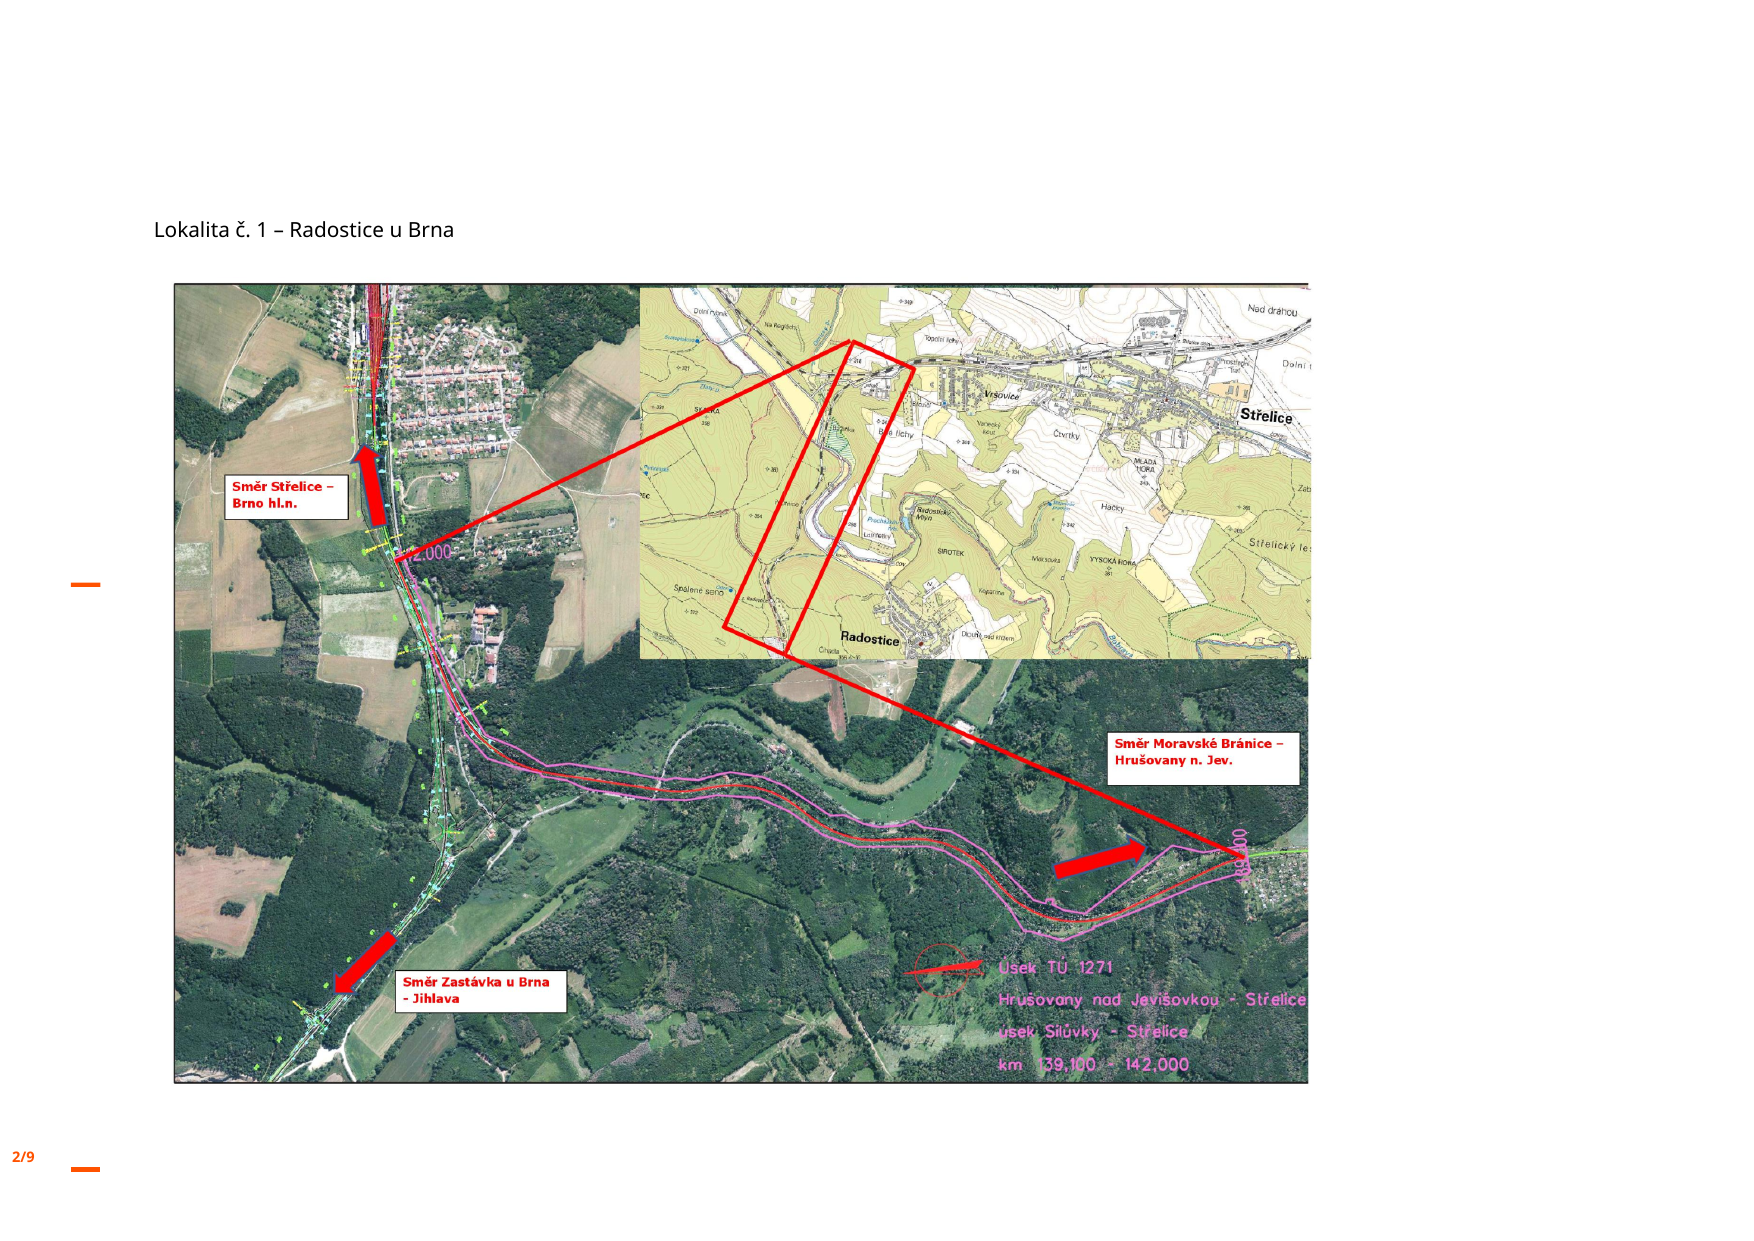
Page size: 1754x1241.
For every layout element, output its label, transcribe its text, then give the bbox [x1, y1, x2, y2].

text Lokalita č. 1 – Radostice u Brna [153, 216, 1645, 244]
picture [157, 270, 1332, 1102]
